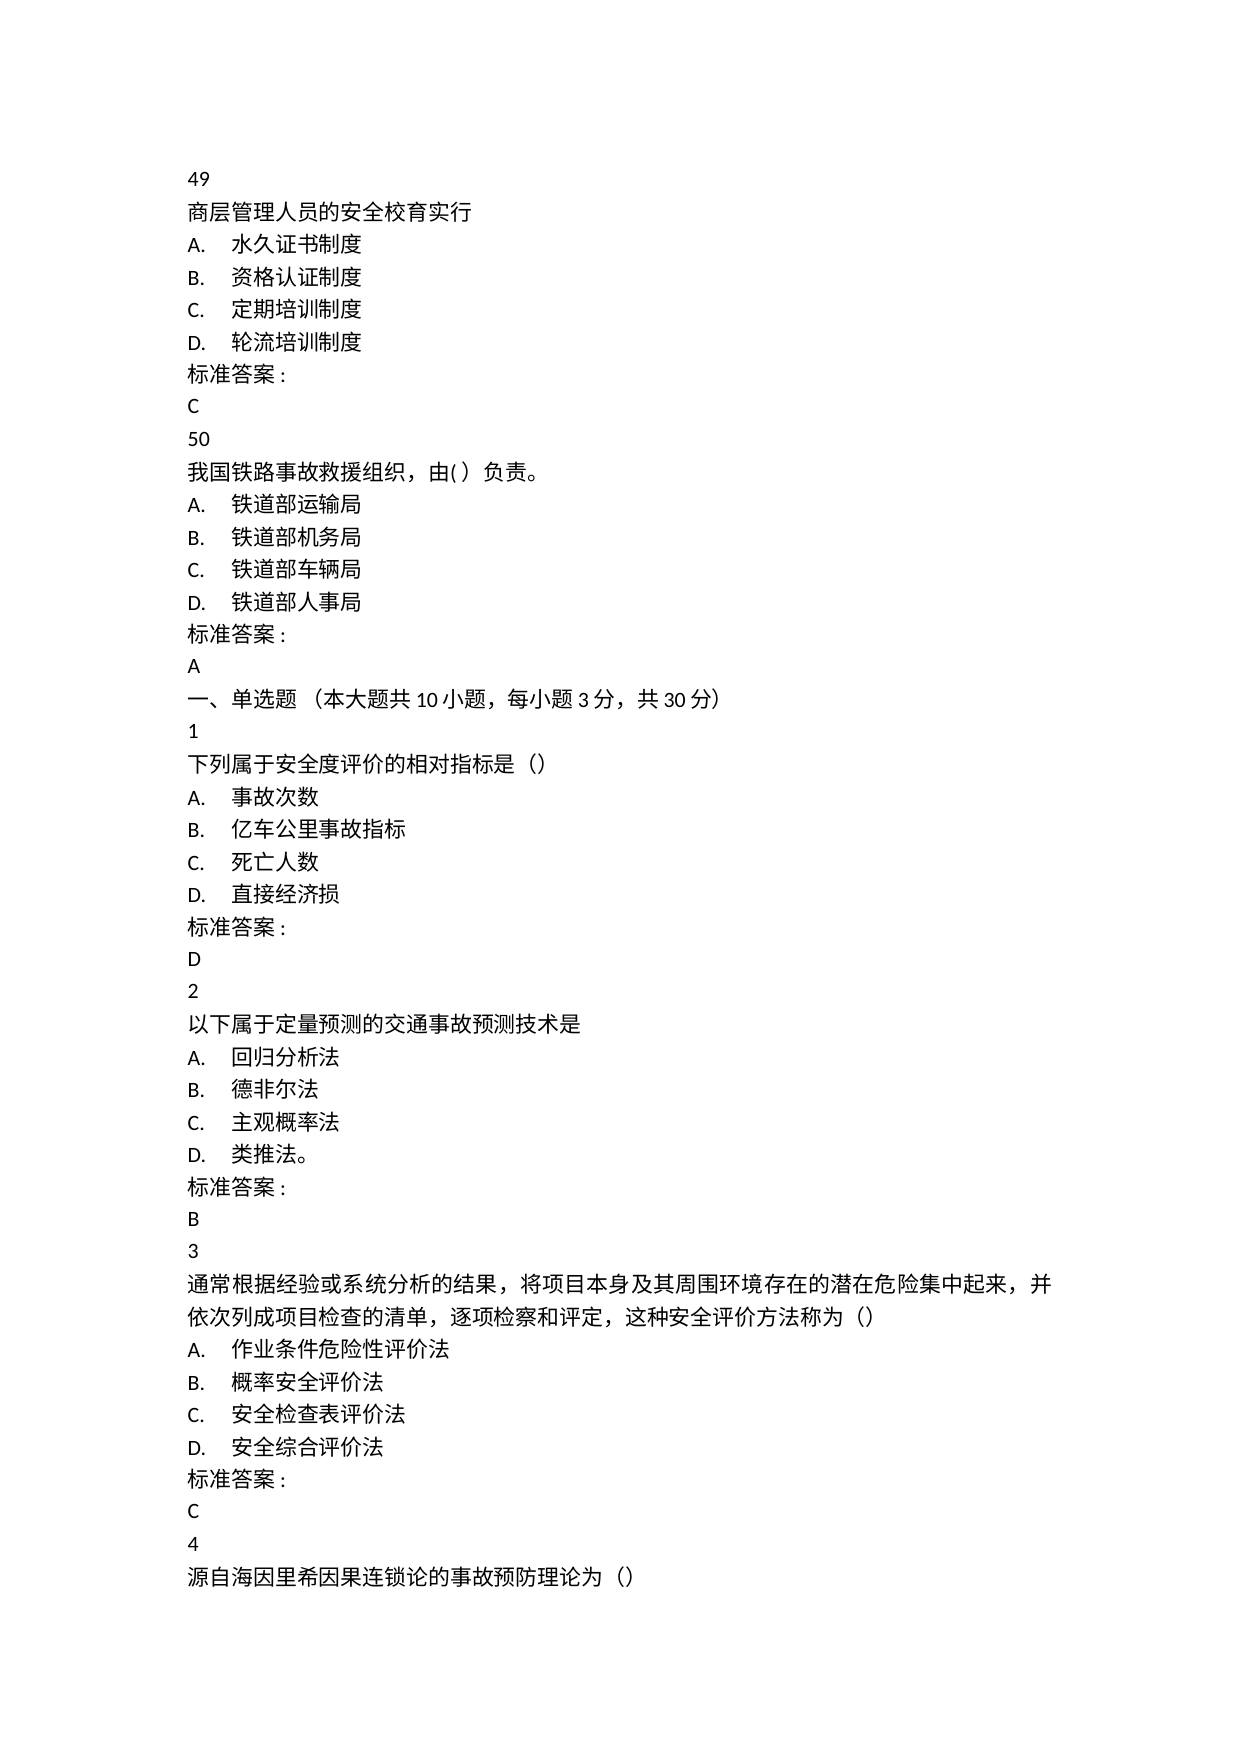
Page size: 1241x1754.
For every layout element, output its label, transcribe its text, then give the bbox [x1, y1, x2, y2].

text 我国铁路事故救援组织，由( ）负责。 [187, 454, 1053, 487]
text A. 回归分析法 [187, 1039, 1053, 1072]
text 49 [187, 162, 1053, 194]
text 标准答案 : [187, 909, 1053, 942]
text B. 资格认证制度 [187, 259, 1053, 292]
text 商层管理人员的安全校育实行 [187, 194, 1053, 227]
text C [187, 1494, 1053, 1527]
text 4 [187, 1527, 1053, 1559]
text C. 主观概率法 [187, 1104, 1053, 1137]
text 标准答案 : [187, 357, 1053, 389]
text 标准答案 : [187, 1462, 1053, 1494]
text 50 [187, 422, 1053, 454]
text C. 定期培训制度 [187, 292, 1053, 324]
text D. 类推法。 [187, 1137, 1053, 1169]
text D. 安全综合评价法 [187, 1429, 1053, 1462]
text D. 铁道部人事局 [187, 584, 1053, 617]
text 1 [187, 714, 1053, 747]
text 标准答案 : [187, 1169, 1053, 1202]
text C. 铁道部车辆局 [187, 552, 1053, 584]
text 通常根据经验或系统分析的结果，将项目本身及其周围环境存在的潜在危险集中起来，并依次列成项目检查的清单，逐项检察和评定，这种安全评价方法称为（） [187, 1267, 1053, 1332]
text A. 水久证书制度 [187, 227, 1053, 259]
text C. 安全检查表评价法 [187, 1397, 1053, 1429]
text 源自海因里希因果连锁论的事故预防理论为（） [187, 1559, 1053, 1592]
text B. 铁道部机务局 [187, 519, 1053, 552]
text 下列属于安全度评价的相对指标是（） [187, 747, 1053, 779]
text 3 [187, 1234, 1053, 1267]
text D. 直接经济损 [187, 877, 1053, 909]
text A. 作业条件危险性评价法 [187, 1332, 1053, 1364]
text 标准答案 : [187, 617, 1053, 649]
text A. 铁道部运输局 [187, 487, 1053, 519]
text A. 事故次数 [187, 779, 1053, 812]
text B. 德非尔法 [187, 1072, 1053, 1104]
text D [187, 942, 1053, 974]
text 以下属于定量预测的交通事故预测技术是 [187, 1007, 1053, 1039]
text A [187, 649, 1053, 682]
text 一、单选题 （本大题共10小题，每小题3分，共30分） [187, 682, 1053, 714]
text B. 亿车公里事故指标 [187, 812, 1053, 844]
text C [187, 389, 1053, 422]
text B. 概率安全评价法 [187, 1364, 1053, 1397]
text B [187, 1202, 1053, 1234]
text 2 [187, 974, 1053, 1007]
text C. 死亡人数 [187, 844, 1053, 877]
text D. 轮流培训制度 [187, 324, 1053, 357]
